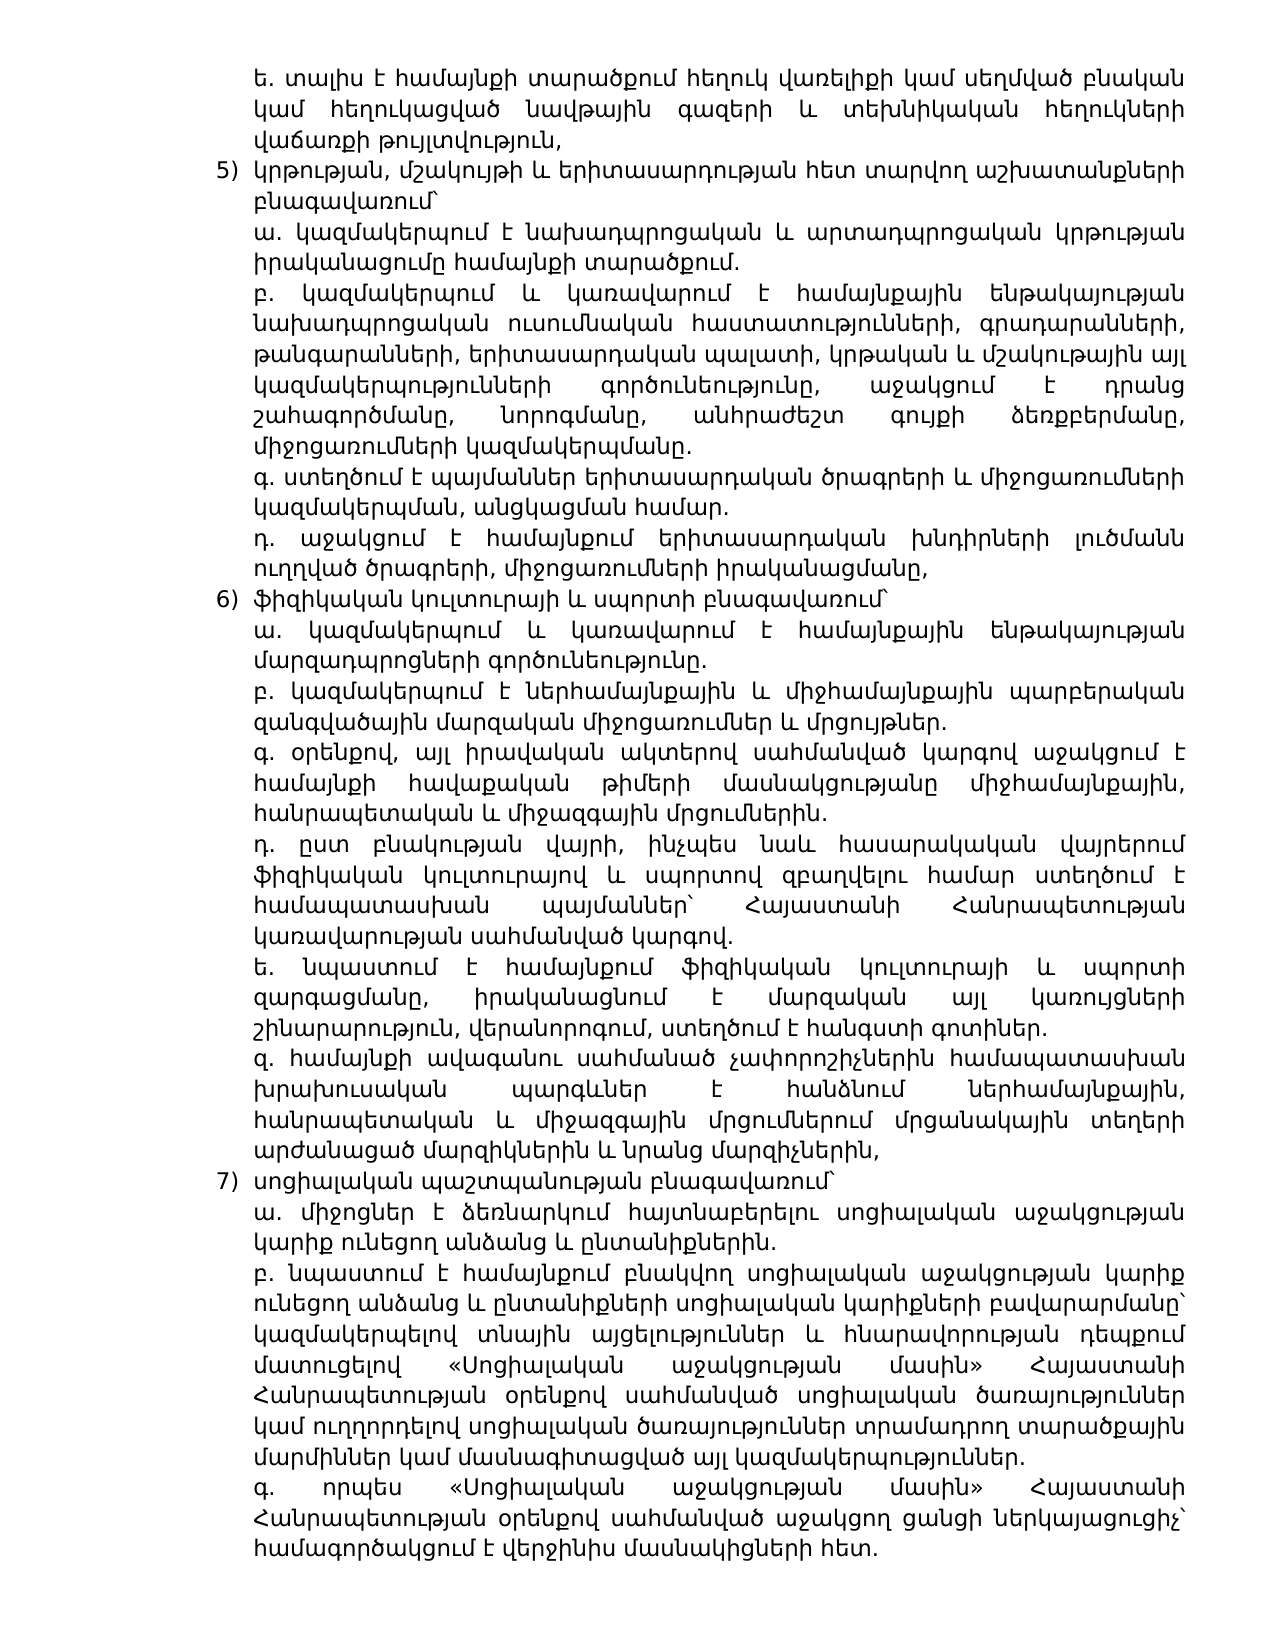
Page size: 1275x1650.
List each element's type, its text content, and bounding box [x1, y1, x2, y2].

list ֆիզիկական կուլտուրայի և սպորտի բնագավառում՝ [216, 586, 1186, 613]
list ա. կազմակերպում և կառավարում է համայնքային ենթակայության մարզադպրոցների գործունեությունը. [253, 617, 1186, 674]
list ե. տալիս է համայնքի տարածքում հեղուկ վառելիքի կամ սեղմված բնական կամ հեղուկացված նավթային գազերի և տեխնիկական հեղուկների վաճառքի թույլտվություն, [253, 66, 1186, 153]
list բ. նպաստում է համայնքում բնակվող սոցիալական աջակցության կարիք ունեցող անձանց և ընտանիքների սոցիալական կարիքների բավարարմանը՝ կազմակերպելով տնային այցելություններ և հնարավորության դեպքում մատուցելով «Սոցիալական աջակցության մասին» Հայաստանի Հանրապետության օրենքով սահմանված սոցիալական ծառայություններ կամ ուղղորդելով սոցիալական ծառայություններ տրամադրող տարածքային մարմիններ կամ մասնագիտացված այլ կազմակերպություններ. [253, 1260, 1186, 1470]
list դ. աջակցում է համայնքում երիտասարդական խնդիրների լուծմանն ուղղված ծրագրերի, միջոցառումների իրականացմանը, [253, 525, 1186, 582]
list ե. նպաստում է համայնքում ֆիզիկական կուլտուրայի և սպորտի զարգացմանը, իրականացնում է մարզական այլ կառույցների շինարարություն, վերանորոգում, ստեղծում է հանգստի գոտիներ. [253, 954, 1186, 1042]
list բ. կազմակերպում և կառավարում է համայնքային ենթակայության նախադպրոցական ուսումնական հաստատությունների, գրադարանների, թանգարանների, երիտասարդական պալատի, կրթական և մշակութային այլ կազմակերպությունների գործունեությունը, աջակցում է դրանց շահագործմանը, նորոգմանը, անհրաժեշտ գույքի ձեռքբերմանը, միջոցառումների կազմակերպմանը. [253, 280, 1186, 460]
list բ. կազմակերպում է ներհամայնքային և միջհամայնքային պարբերական զանգվածային մարզական միջոցառումներ և մրցույթներ. [253, 678, 1186, 735]
list դ. ըստ բնակության վայրի, ինչպես նաև հասարակական վայրերում ֆիզիկական կուլտուրայով և սպորտով զբաղվելու համար ստեղծում է համապատասխան պայմաններ՝ Հայաստանի Հանրապետության կառավարության սահմանված կարգով. [253, 831, 1186, 950]
list զ. համայնքի ավագանու սահմանած չափորոշիչներին համապատասխան խրախուսական պարգևներ է հանձնում ներհամայնքային, հանրապետական և միջազգային մրցումներում մրցանակային տեղերի արժանացած մարզիկներին և նրանց մարզիչներին, [253, 1046, 1186, 1164]
list գ. ստեղծում է պայմաններ երիտասարդական ծրագրերի և միջոցառումների կազմակերպման, անցկացման համար. [253, 464, 1186, 521]
list ա. միջոցներ է ձեռնարկում հայտնաբերելու սոցիալական աջակցության կարիք ունեցող անձանց և ընտանիքներին. [253, 1199, 1186, 1256]
list սոցիալական պաշտպանության բնագավառում՝ [216, 1168, 1186, 1195]
list կրթության, մշակույթի և երիտասարդության հետ տարվող աշխատանքների բնագավառում՝ [216, 157, 1186, 215]
list ա. կազմակերպում է նախադպրոցական և արտադպրոցական կրթության իրականացումը համայնքի տարածքում. [253, 219, 1186, 276]
list գ. օրենքով, այլ իրավական ակտերով սահմանված կարգով աջակցում է համայնքի հավաքական թիմերի մասնակցությանը միջհամայնքային, հանրապետական և միջազգային մրցումներին. [253, 739, 1186, 827]
list գ. որպես «Սոցիալական աջակցության մասին» Հայաստանի Հանրապետության օրենքով սահմանված աջակցող ցանցի ներկայացուցիչ՝ համագործակցում է վերջինիս մասնակիցների հետ. [253, 1474, 1186, 1562]
